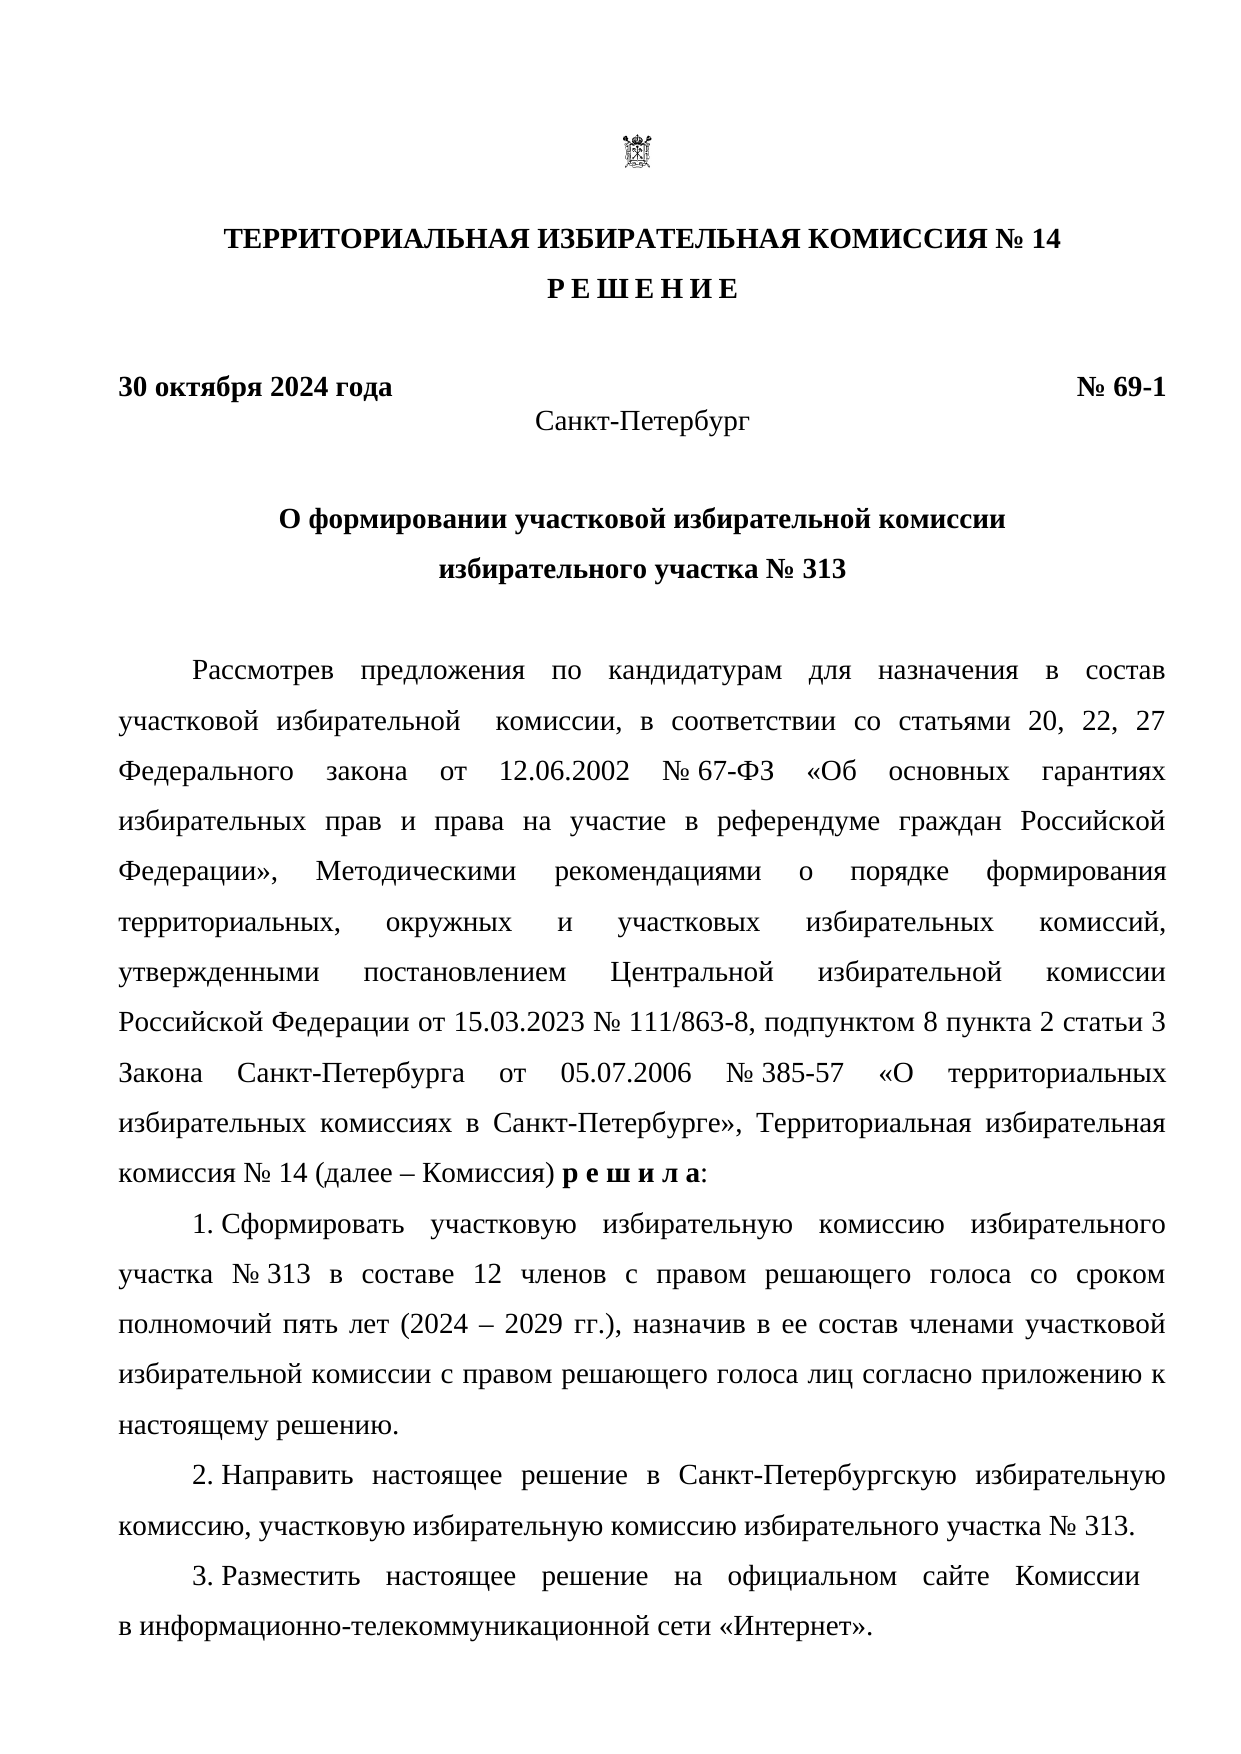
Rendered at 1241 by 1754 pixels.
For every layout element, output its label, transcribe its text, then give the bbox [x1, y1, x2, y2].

text РЕШЕНИЕ [118, 271, 1167, 305]
text 2. Направить настоящее решение в Санкт-Петербургскую избирательную комиссию, участковую избирательную комиссию избирательного участка № 313. [118, 1457, 1167, 1541]
text 1. Сформировать участковую избирательную комиссию избирательного участка № 313 в составе 12 членов с правом решающего голоса со сроком полномочий пять лет (2024 – 2029 гг.), назначив в ее состав членами участковой избирательной комиссии с правом решающего голоса лиц согласно приложению к настоящему решению. [118, 1206, 1167, 1441]
text ТЕРРИТОРИАЛЬНАЯ ИЗБИРАТЕЛЬНАЯ КОМИССИЯ № 14 [118, 221, 1167, 254]
text Рассмотрев предложения по кандидатурам для назначения в состав участковой избирательной комиссии, в соответствии со статьями 20, 22, 27 Федерального закона от 12.06.2002 № 67-ФЗ «Об основных гарантиях избирательных прав и права на участие в референдуме граждан Российской Федерации», Методическими рекомендациями о порядке формирования территориальных, окружных и участковых избирательных комиссий, утвержденными постановлением Центральной избирательной комиссии Российской Федерации от 15.03.2023 № 111/863-8, подпунктом 8 пункта 2 статьи 3 Закона Санкт-Петербурга от 05.07.2006 № 385-57 «О территориальных избирательных комиссиях в Санкт-Петербурге», Территориальная избирательная комиссия № 14 (далее – Комиссия) р е ш и л а: [118, 652, 1167, 1189]
text 30 октября 2024 года № 69-1 [118, 369, 1167, 403]
text О формировании участковой избирательной комиссии избирательного участка № 313 [118, 501, 1167, 585]
text 3. Разместить настоящее решение на официальном сайте Комиссии в информационно-телекоммуникационной сети «Интернет». [118, 1558, 1167, 1642]
text Санкт-Петербург [118, 403, 1167, 437]
